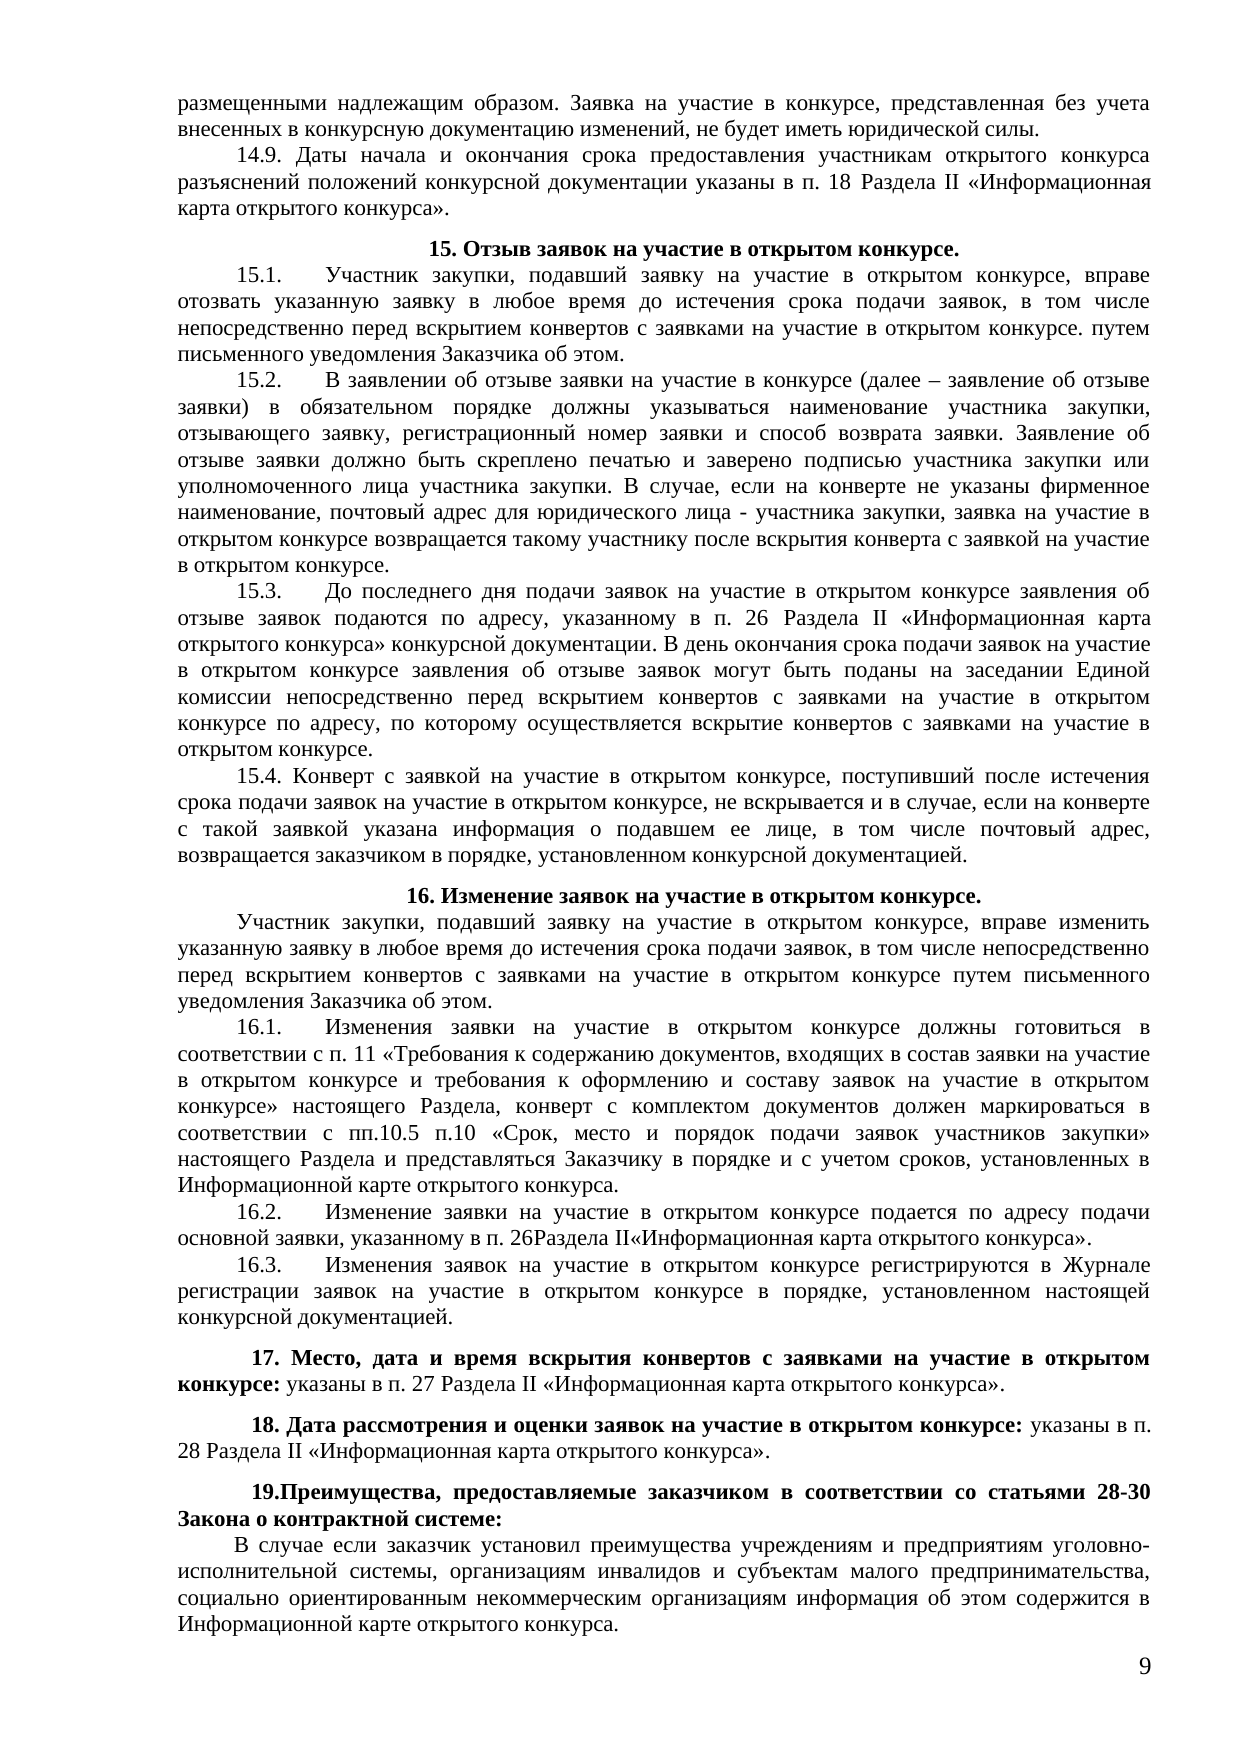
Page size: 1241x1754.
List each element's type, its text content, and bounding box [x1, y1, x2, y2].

text 17. Место, дата и время вскрытия конвертов с заявками на участие в открытом конкурсе: указаны в п. 27 Раздела II «Информационная карта открытого конкурса». [177, 1344, 1152, 1397]
text 15. Отзыв заявок на участие в открытом конкурсе. [177, 235, 1152, 261]
text 14.9. Даты начала и окончания срока предоставления участникам открытого конкурса разъяснений положений конкурсной документации указаны в п. 18 Раздела II «Информационная карта открытого конкурса». [177, 141, 1152, 220]
text В случае если заказчик установил преимущества учреждениям и предприятиям уголовно-исполнительной системы, организациям инвалидов и субъектам малого предпринимательства, социально ориентированным некоммерческим организациям информация об этом содержится в Информационной карте открытого конкурса. [177, 1531, 1152, 1636]
text 19.Преимущества, предоставляемые заказчиком в соответствии со статьями 28-30 Закона о контрактной системе: [177, 1478, 1152, 1531]
text 15.3. До последнего дня подачи заявок на участие в открытом конкурсе заявления об отзыве заявок подаются по адресу, указанному в п. 26 Раздела II «Информационная карта открытого конкурса» конкурсной документации. В день окончания срока подачи заявок на участие в открытом конкурсе заявления об отзыве заявок могут быть поданы на заседании Единой комиссии непосредственно перед вскрытием конвертов с заявками на участие в открытом конкурсе по адресу, по которому осуществляется вскрытие конвертов с заявками на участие в открытом конкурсе. [177, 577, 1152, 762]
text 16.3. Изменения заявок на участие в открытом конкурсе регистрируются в Журнале регистрации заявок на участие в открытом конкурсе в порядке, установленном настоящей конкурсной документацией. [177, 1251, 1152, 1330]
text 15.4. Конверт с заявкой на участие в открытом конкурсе, поступивший после истечения срока подачи заявок на участие в открытом конкурсе, не вскрывается и в случае, если на конверте с такой заявкой указана информация о подавшем ее лице, в том числе почтовый адрес, возвращается заказчиком в порядке, установленном конкурсной документацией. [177, 762, 1152, 867]
text 18. Дата рассмотрения и оценки заявок на участие в открытом конкурсе: указаны в п. 28 Раздела II «Информационная карта открытого конкурса». [177, 1411, 1152, 1464]
text 16.1. Изменения заявки на участие в открытом конкурсе должны готовиться в соответствии с п. 11 «Требования к содержанию документов, входящих в состав заявки на участие в открытом конкурсе и требования к оформлению и составу заявок на участие в открытом конкурсе» настоящего Раздела, конверт с комплектом документов должен маркироваться в соответствии с пп.10.5 п.10 «Срок, место и порядок подачи заявок участников закупки» настоящего Раздела и представляться Заказчику в порядке и с учетом сроков, установленных в Информационной карте открытого конкурса. [177, 1013, 1152, 1198]
text 15.1. Участник закупки, подавший заявку на участие в открытом конкурсе, вправе отозвать указанную заявку в любое время до истечения срока подачи заявок, в том числе непосредственно перед вскрытием конвертов с заявками на участие в открытом конкурсе. путем письменного уведомления Заказчика об этом. [177, 261, 1152, 367]
text Участник закупки, подавший заявку на участие в открытом конкурсе, вправе изменить указанную заявку в любое время до истечения срока подачи заявок, в том числе непосредственно перед вскрытием конвертов с заявками на участие в открытом конкурсе путем письменного уведомления Заказчика об этом. [177, 908, 1152, 1013]
text 16.2. Изменение заявки на участие в открытом конкурсе подается по адресу подачи основной заявки, указанному в п. 26Раздела II«Информационная карта открытого конкурса». [177, 1198, 1152, 1251]
text 16. Изменение заявок на участие в открытом конкурсе. [177, 882, 1152, 908]
text 15.2. В заявлении об отзыве заявки на участие в конкурсе (далее – заявление об отзыве заявки) в обязательном порядке должны указываться наименование участника закупки, отзывающего заявку, регистрационный номер заявки и способ возврата заявки. Заявление об отзыве заявки должно быть скреплено печатью и заверено подписью участника закупки или уполномоченного лица участника закупки. В случае, если на конверте не указаны фирменное наименование, почтовый адрес для юридического лица - участника закупки, заявка на участие в открытом конкурсе возвращается такому участнику после вскрытия конверта с заявкой на участие в открытом конкурсе. [177, 367, 1152, 577]
